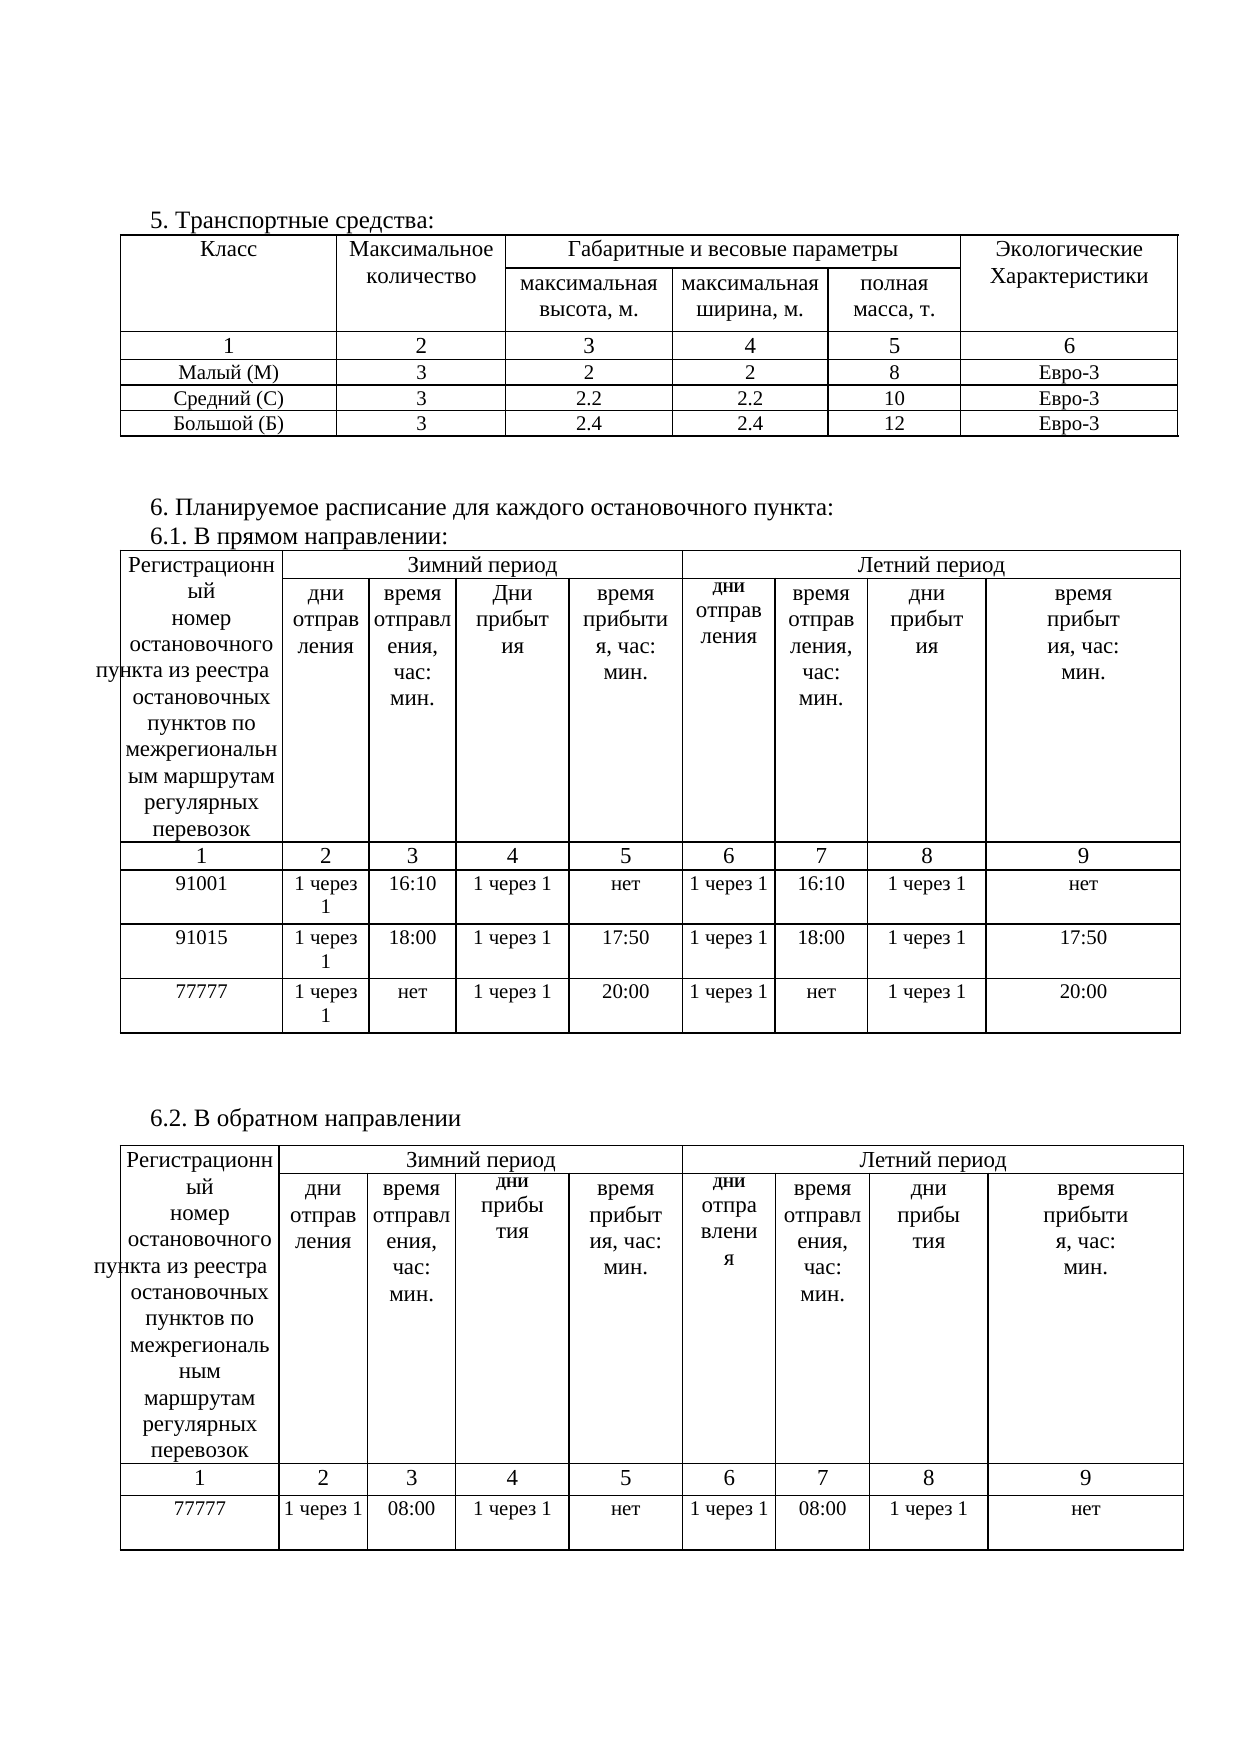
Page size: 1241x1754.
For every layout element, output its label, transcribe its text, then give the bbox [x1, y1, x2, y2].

table_cell 1 через 1 [870, 1496, 987, 1549]
table_cell 2.2 [506, 386, 672, 410]
table_cell ДНИ прибы тия [456, 1174, 568, 1463]
table_cell дни отправ ления [280, 1174, 367, 1463]
table_header Экологические Характеристики [961, 236, 1177, 331]
table_cell 77777 [121, 979, 282, 1032]
table_header Зимний период [283, 551, 682, 577]
table_cell полная масса, т. [829, 269, 960, 331]
table_cell нет [570, 871, 682, 923]
text 5. Транспортные средства: [150, 205, 1090, 234]
table_cell 8 [829, 360, 960, 384]
table_cell максимальная ширина, м. [673, 269, 827, 331]
table_cell ДНИ отпра влени я [683, 1174, 775, 1463]
table_cell нет [370, 979, 455, 1032]
table_cell 18:00 [370, 925, 455, 978]
table_cell 5 [829, 332, 960, 358]
table_header Класс [121, 236, 336, 331]
table_cell время прибыти я, час: мин. [570, 579, 682, 841]
table_cell Средний (С) [121, 386, 336, 410]
table_cell Малый (М) [121, 360, 336, 384]
table_cell 2.4 [506, 411, 672, 435]
table_cell 7 [776, 1464, 869, 1494]
table_cell 6 [683, 843, 774, 869]
table_cell 3 [368, 1464, 455, 1494]
table_cell дни отправ ления [283, 579, 368, 841]
table_cell 2 [506, 360, 672, 384]
table_cell 6 [961, 332, 1177, 358]
table_cell 91015 [121, 925, 282, 978]
table_header Максимальное количество [337, 236, 505, 331]
table_cell 1 через 1 [283, 925, 368, 978]
table_cell 2 [673, 360, 827, 384]
table_cell 91001 [121, 871, 282, 923]
table_cell максимальная высота, м. [506, 269, 672, 331]
table_cell 1 через 1 [457, 871, 568, 923]
table_header Регистрационный номер остановочного пункта из реестра остановочных пунктов по межрегиональным маршрутам регулярных перевозок [121, 551, 282, 841]
table_cell 18:00 [776, 925, 867, 978]
table_cell 20:00 [570, 979, 682, 1032]
table_cell 2.4 [673, 411, 827, 435]
table_cell 2 [283, 843, 368, 869]
table_cell 1 через 1 [683, 1496, 775, 1549]
table_cell 08:00 [776, 1496, 869, 1549]
table_cell 8 [870, 1464, 987, 1494]
table_cell Евро-3 [961, 360, 1177, 384]
table_cell 1 через 1 [683, 979, 774, 1032]
table_cell 1 через 1 [283, 871, 368, 923]
table_cell 2.2 [673, 386, 827, 410]
table_cell 1 через 1 [868, 925, 985, 978]
table_cell 4 [456, 1464, 568, 1494]
table_cell нет [776, 979, 867, 1032]
table_header Габаритные и весовые параметры [506, 236, 960, 267]
table_cell время прибыти я, час: мин. [989, 1174, 1183, 1463]
table_cell 1 через 1 [683, 871, 774, 923]
table_cell 1 через 1 [457, 925, 568, 978]
table_cell 3 [370, 843, 455, 869]
table_cell дни прибыт ия [868, 579, 985, 841]
table_cell 5 [570, 1464, 682, 1494]
table_cell нет [989, 1496, 1183, 1549]
table_cell 16:10 [776, 871, 867, 923]
table_cell 1 [121, 843, 282, 869]
table_cell время прибыт ия, час: мин. [570, 1174, 682, 1463]
table_cell 17:50 [987, 925, 1180, 978]
table_cell 20:00 [987, 979, 1180, 1032]
table_cell 5 [570, 843, 682, 869]
table_cell нет [570, 1496, 682, 1549]
table_cell 9 [987, 843, 1180, 869]
table_cell 3 [337, 411, 505, 435]
table_cell ДНИ отправ ления [683, 579, 774, 841]
table_cell 3 [506, 332, 672, 358]
table_cell 1 через 1 [283, 979, 368, 1032]
table_cell 7 [776, 843, 867, 869]
table_cell 1 через 1 [868, 979, 985, 1032]
table_cell время прибыт ия, час: мин. [987, 579, 1180, 841]
table_cell 08:00 [368, 1496, 455, 1549]
table_header Летний период [683, 1146, 1183, 1173]
table_cell 10 [829, 386, 960, 410]
table_header Летний период [683, 551, 1180, 577]
table_cell 9 [989, 1464, 1183, 1494]
text 6.1. В прямом направлении: [150, 521, 1090, 549]
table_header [121, 1146, 278, 1463]
table_cell 1 через 1 [457, 979, 568, 1032]
table_cell Евро-3 [961, 411, 1177, 435]
table_cell Евро-3 [961, 386, 1177, 410]
table_cell 6 [683, 1464, 775, 1494]
table_cell 1 через 1 [280, 1496, 367, 1549]
table_cell 4 [673, 332, 827, 358]
table_cell 1 [121, 332, 336, 358]
table_cell 12 [829, 411, 960, 435]
table_cell время отправл ения, час: мин. [368, 1174, 455, 1463]
table_cell дни прибы тия [870, 1174, 987, 1463]
table_cell 2 [337, 332, 505, 358]
table_cell 16:10 [370, 871, 455, 923]
table_cell Дни прибыт ия [457, 579, 568, 841]
table_cell Большой (Б) [121, 411, 336, 435]
text 6. Планируемое расписание для каждого остановочного пункта: [150, 492, 1090, 521]
table_cell 1 [121, 1464, 278, 1494]
table_cell 3 [337, 360, 505, 384]
table_cell 2 [280, 1464, 367, 1494]
text 6.2. В обратном направлении [150, 1103, 1090, 1132]
table_cell 1 через 1 [456, 1496, 568, 1549]
table_cell 4 [457, 843, 568, 869]
table_cell 1 через 1 [683, 925, 774, 978]
table_cell 3 [337, 386, 505, 410]
table_cell 17:50 [570, 925, 682, 978]
table_cell нет [987, 871, 1180, 923]
table_cell 8 [868, 843, 985, 869]
table_cell время отправл ения, час: мин. [370, 579, 455, 841]
table_cell время отправ ления, час: мин. [776, 579, 867, 841]
table_cell 77777 [121, 1496, 278, 1549]
table_cell 1 через 1 [868, 871, 985, 923]
table_header Зимний период [280, 1146, 682, 1173]
table_cell время отправл ения, час: мин. [776, 1174, 869, 1463]
